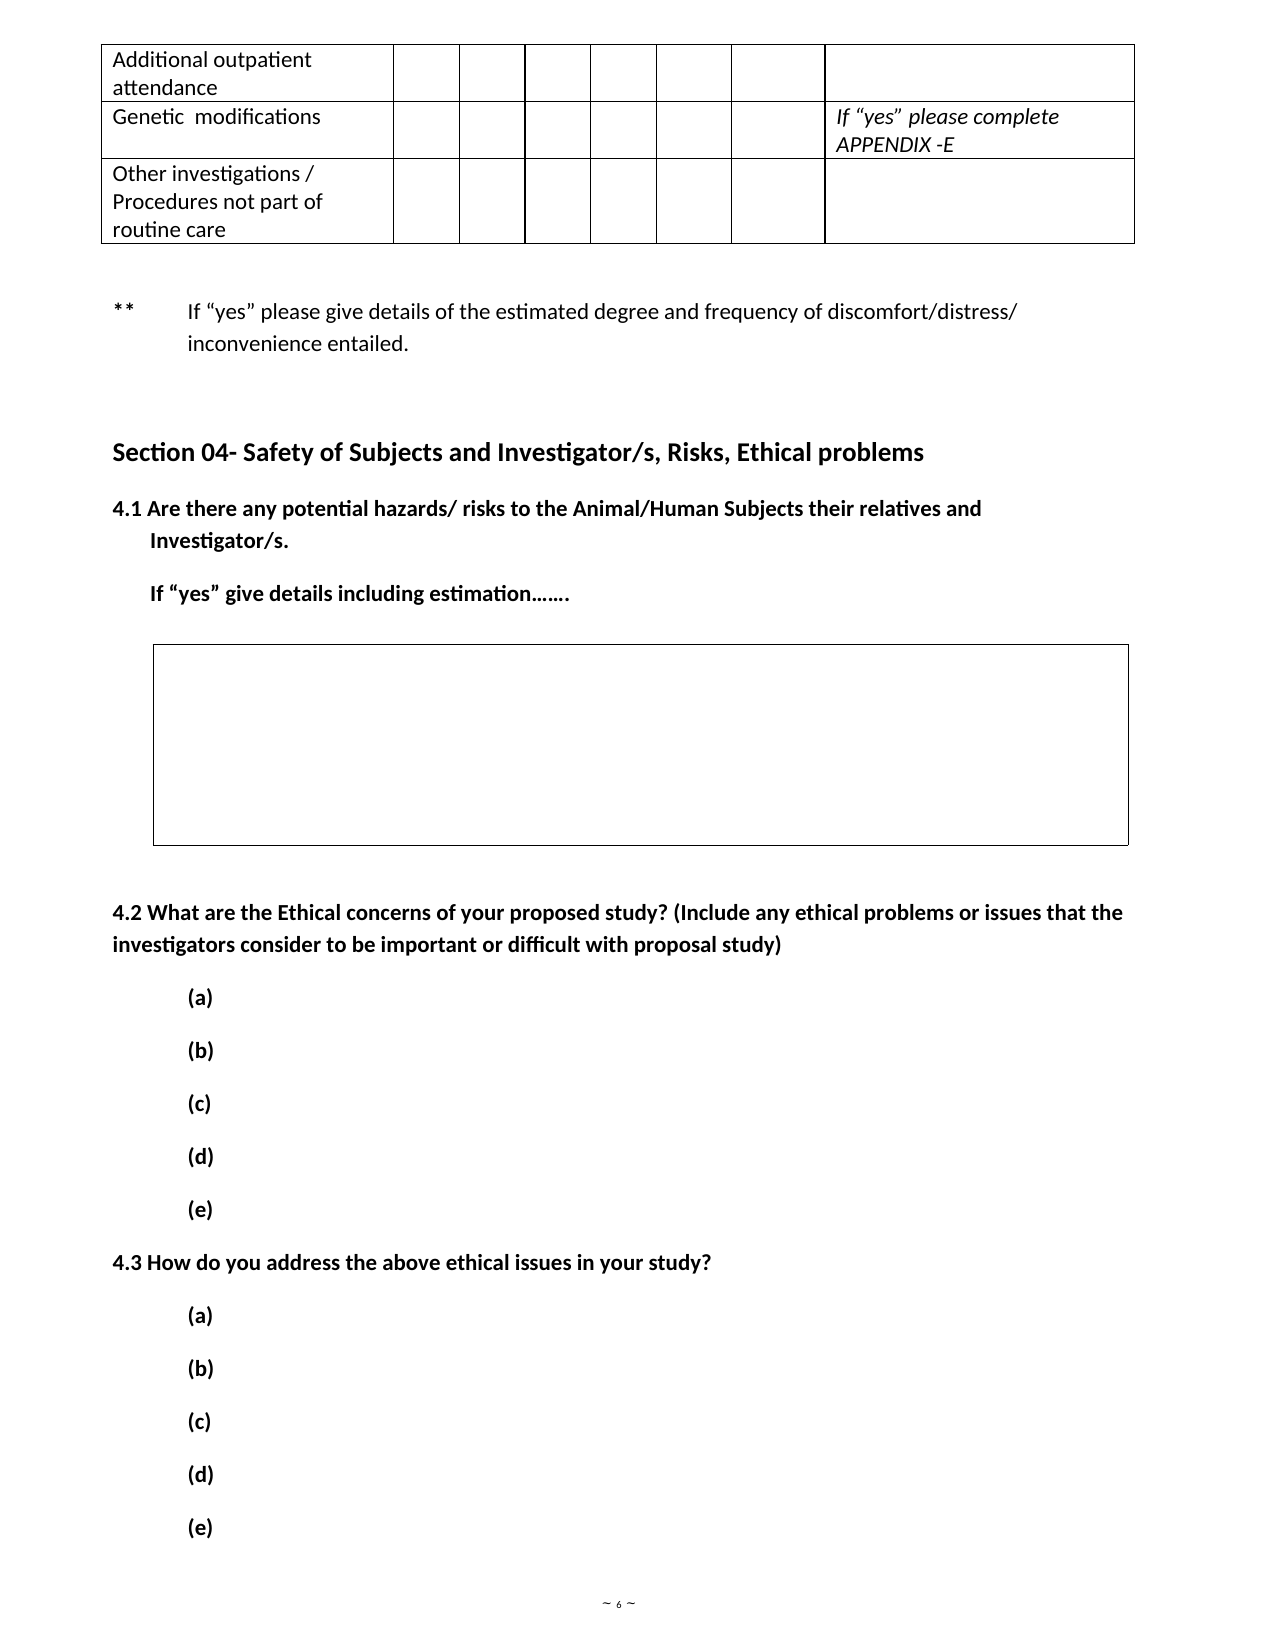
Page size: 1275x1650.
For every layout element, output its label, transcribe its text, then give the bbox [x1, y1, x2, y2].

table_cell [732, 159, 824, 243]
text (b) [112, 1354, 1125, 1382]
table_cell [826, 45, 1134, 101]
table_cell [394, 45, 459, 101]
table_cell [526, 159, 590, 243]
text 4.1 Are there any potential hazards/ risks to the Animal/Human Subjects their relatives and Investigator/s. [112, 494, 1125, 554]
table_cell [526, 102, 590, 158]
text Section 04- Safety of Subjects and Investigator/s, Risks, Ethical problems [112, 436, 1125, 468]
text (d) [112, 1142, 1125, 1170]
text (e) [112, 1195, 1125, 1223]
text ** If “yes” please give details of the estimated degree and frequency of discomfort/distress/ inconvenience entailed. [112, 297, 1125, 357]
table_cell [460, 45, 524, 101]
table_cell [591, 45, 656, 101]
table_cell [826, 159, 1134, 243]
text (a) [112, 983, 1125, 1011]
table_cell [732, 45, 824, 101]
table_cell Additional outpatient attendance [102, 45, 393, 101]
text 4.2 What are the Ethical concerns of your proposed study? (Include any ethical problems or issues that the investigators consider to be important or difficult with proposal study) [112, 898, 1125, 958]
text (e) [112, 1513, 1125, 1541]
table_cell [460, 102, 524, 158]
table_cell [460, 159, 524, 243]
table_cell Other investigations / Procedures not part of routine care [102, 159, 393, 243]
table_cell [591, 102, 656, 158]
table_cell [657, 159, 731, 243]
table_cell [657, 45, 731, 101]
table_cell [394, 159, 459, 243]
text If “yes” give details including estimation……. [112, 579, 1125, 607]
text (b) [112, 1036, 1125, 1064]
text 4.3 How do you address the above ethical issues in your study? [112, 1248, 1125, 1276]
text (a) [112, 1301, 1125, 1329]
text (c) [112, 1089, 1125, 1117]
table_cell If “yes” please complete APPENDIX -E [826, 102, 1134, 158]
text (c) [112, 1407, 1125, 1435]
table_cell Genetic modifications [102, 102, 393, 158]
table_cell [657, 102, 731, 158]
table_cell [394, 102, 459, 158]
text (d) [112, 1460, 1125, 1488]
table_cell [591, 159, 656, 243]
table_cell [732, 102, 824, 158]
table_cell [526, 45, 590, 101]
